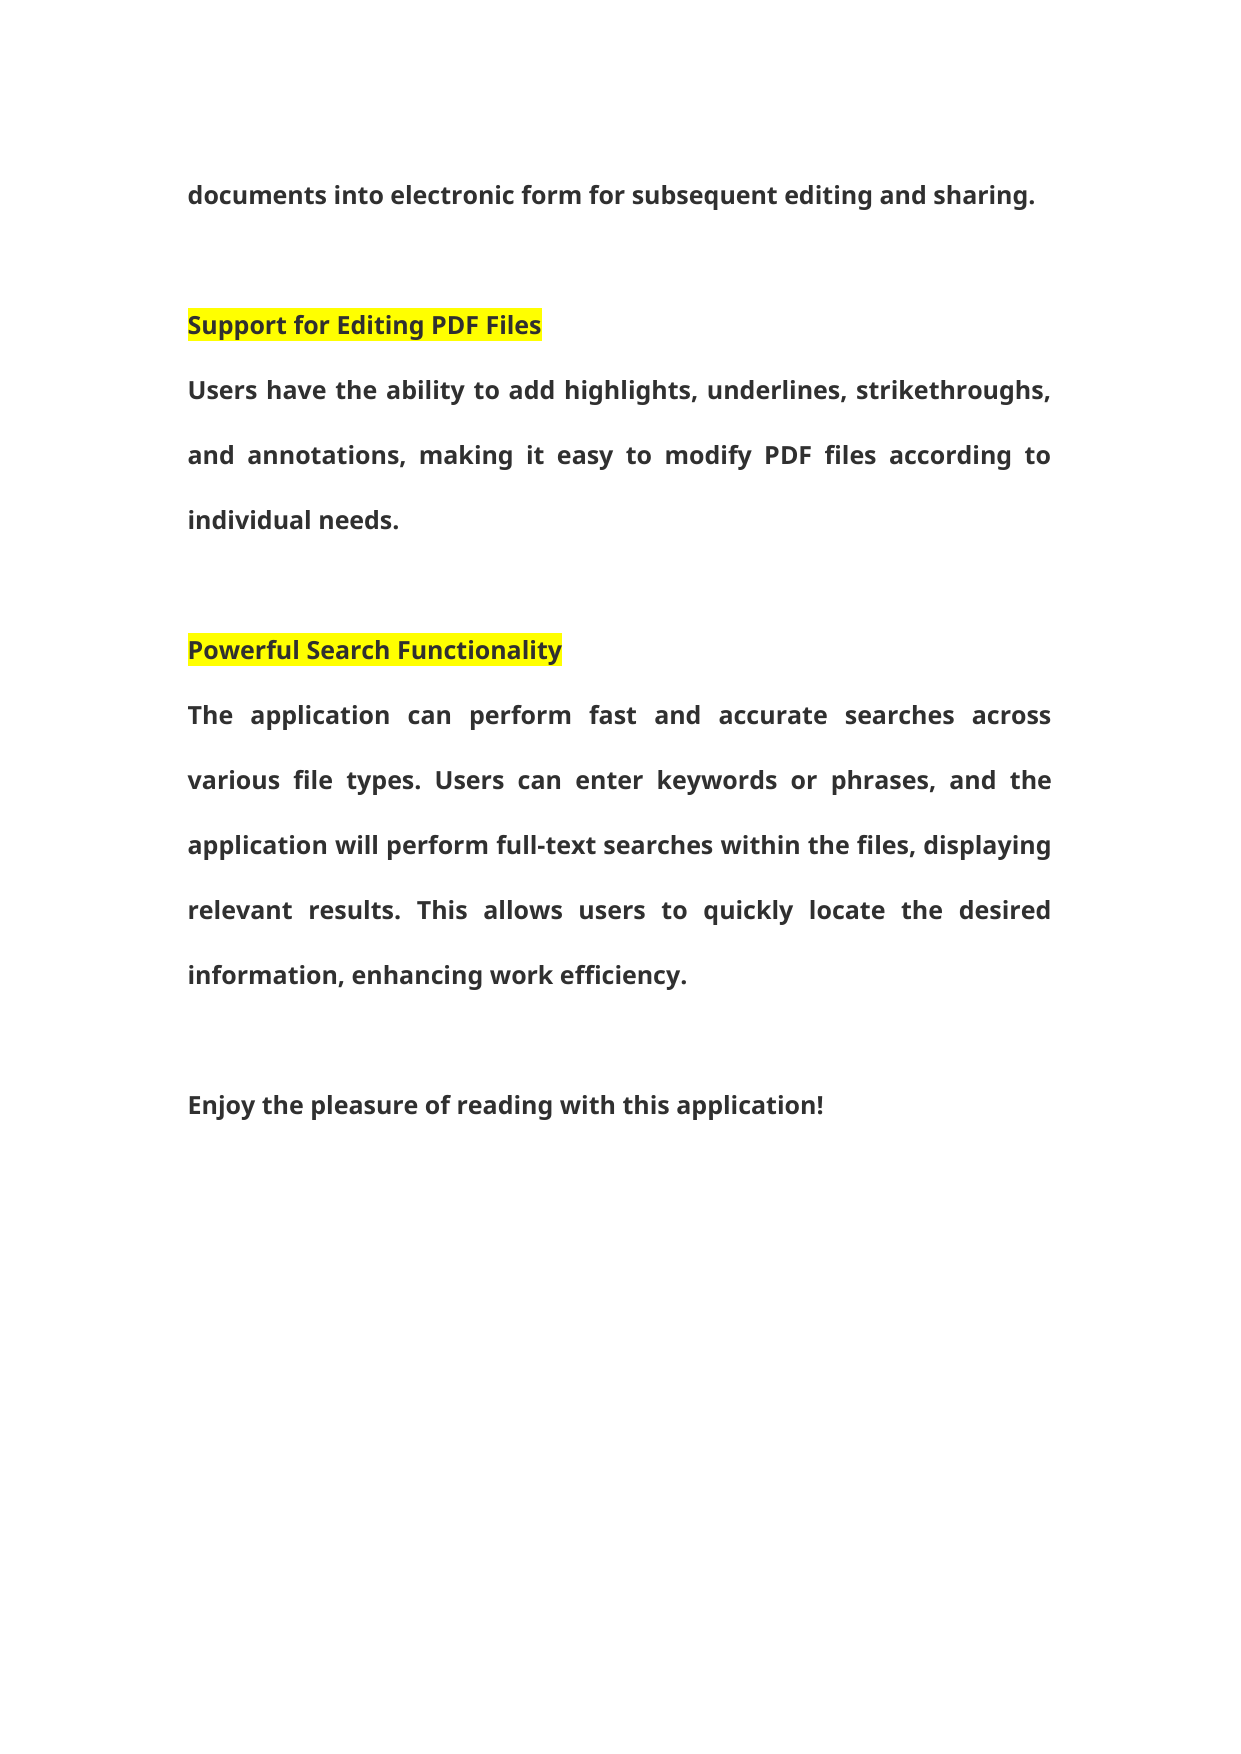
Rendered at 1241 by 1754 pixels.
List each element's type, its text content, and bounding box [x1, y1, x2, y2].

text Support for Editing PDF Files [187, 292, 1053, 357]
text Powerful Search Functionality [187, 617, 1053, 682]
text Enjoy the pleasure of reading with this application! [187, 1072, 1053, 1137]
text The application can perform fast and accurate searches across various file types. Users can enter keywords or phrases, and the application will perform full-text searches within the files, displaying relevant results. This allows users to quickly locate the desired information, enhancing work efficiency. [187, 682, 1053, 1007]
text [187, 162, 1053, 227]
text Users have the ability to add highlights, underlines, strikethroughs, and annotations, making it easy to modify PDF files according to individual needs. [187, 357, 1053, 552]
